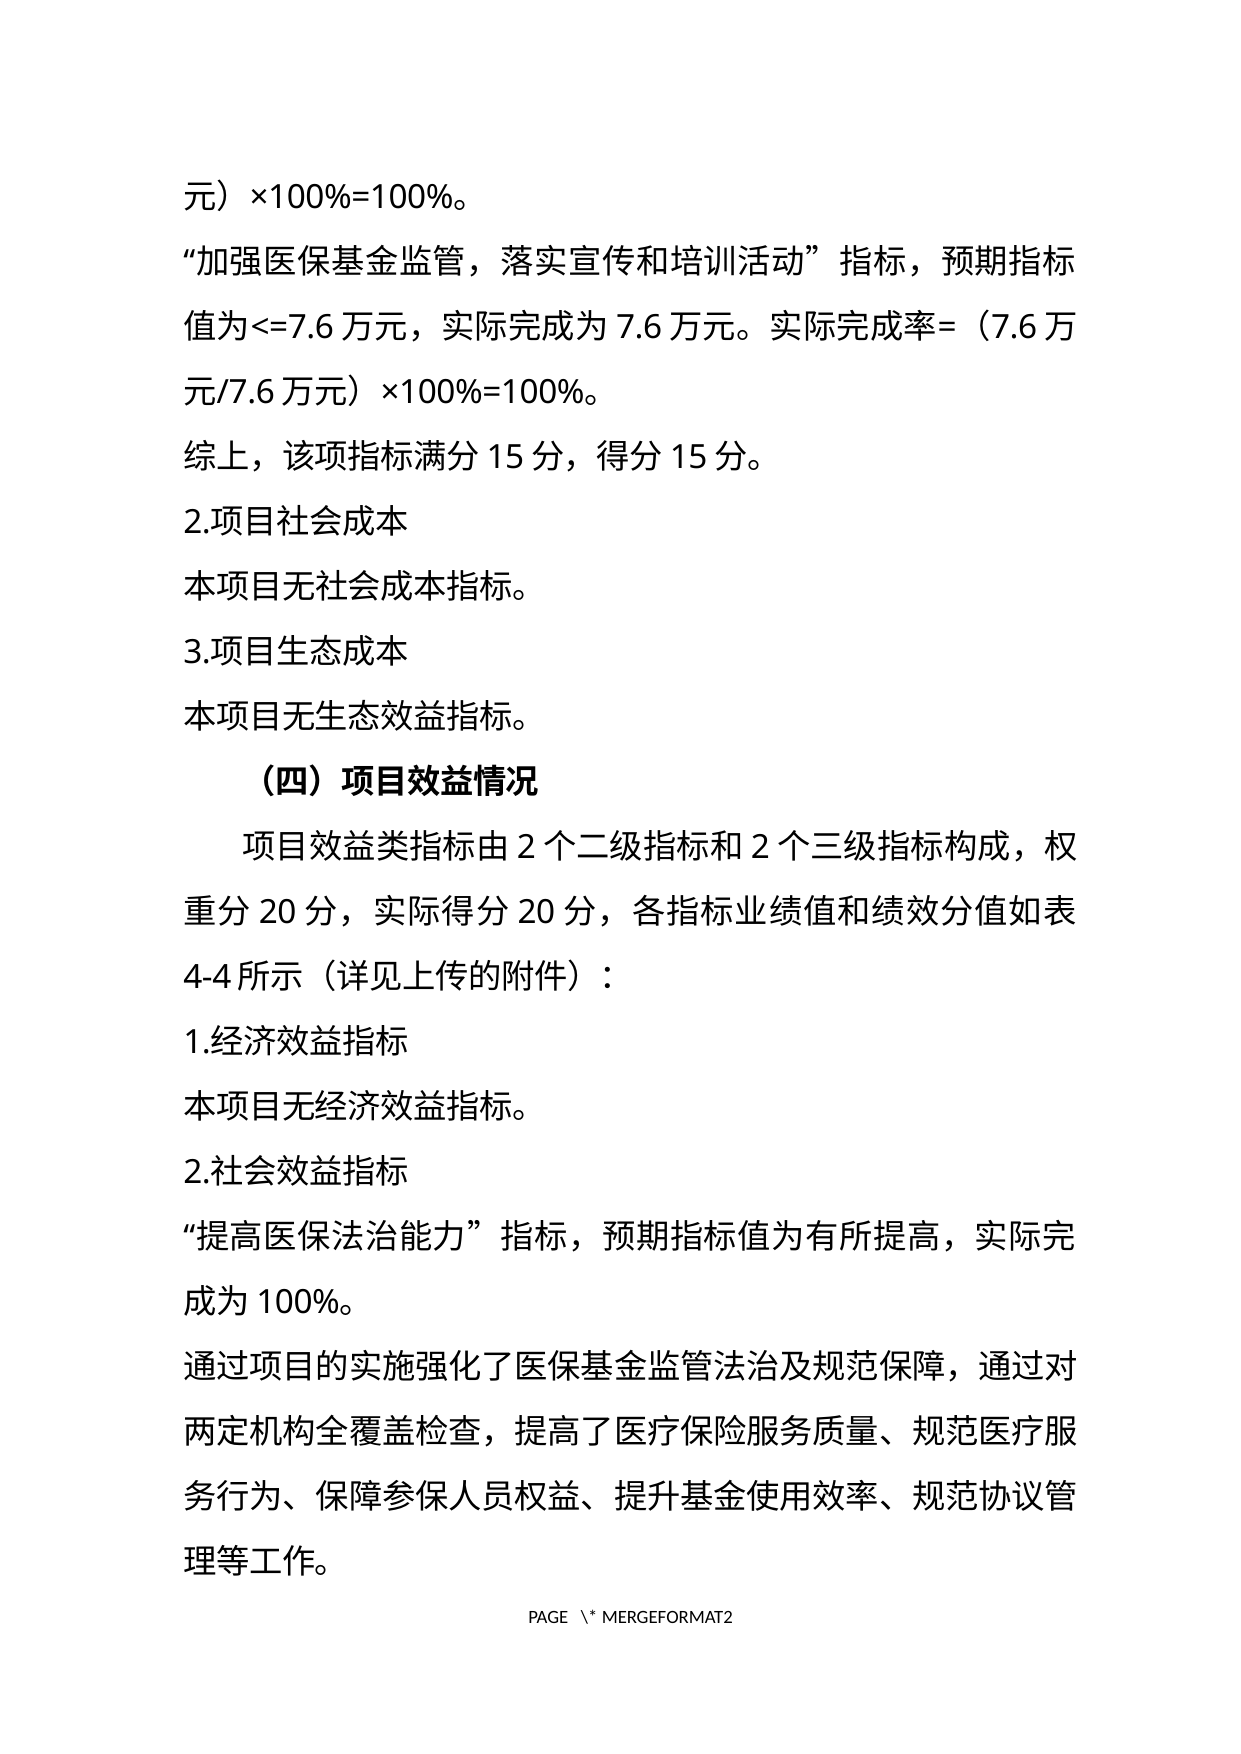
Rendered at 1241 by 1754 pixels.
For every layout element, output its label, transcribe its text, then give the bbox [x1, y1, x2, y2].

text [183, 812, 1078, 1592]
text （四）项目效益情况 [183, 747, 1078, 812]
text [183, 162, 1078, 747]
